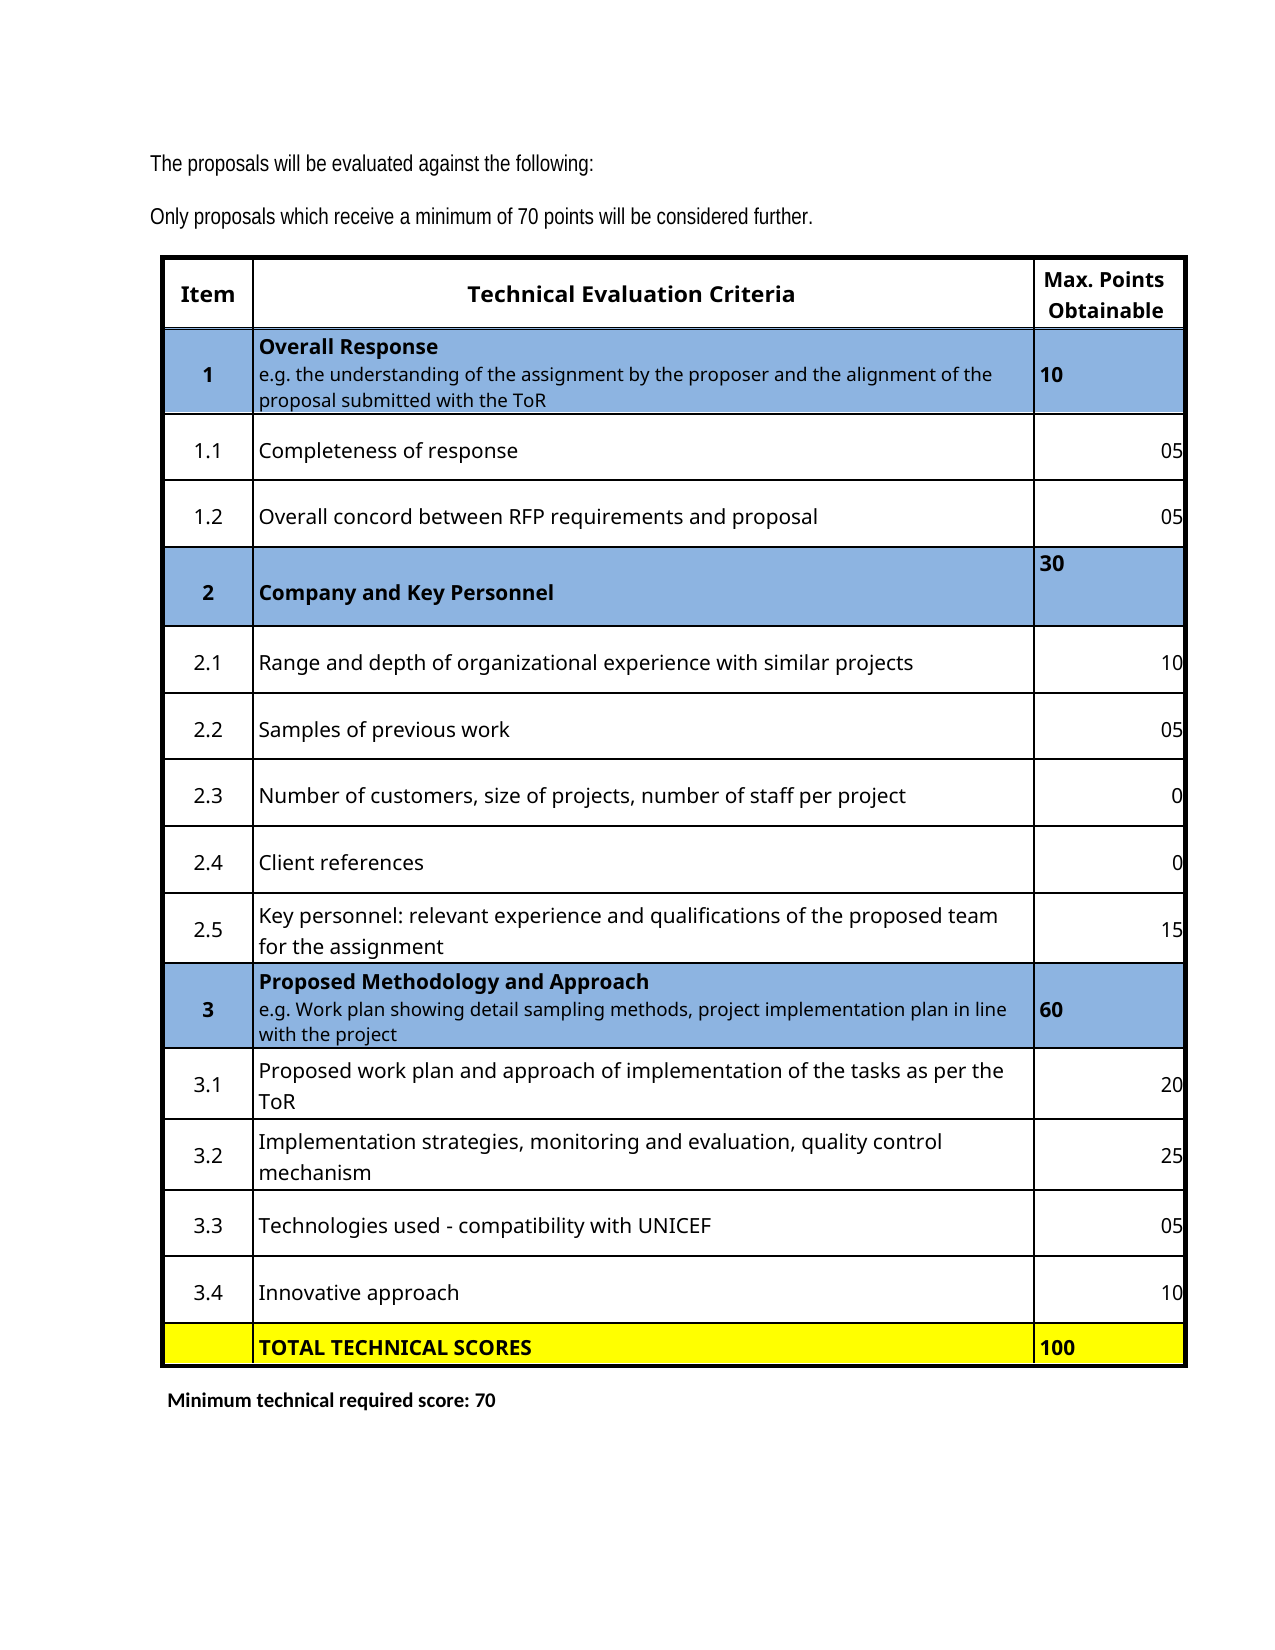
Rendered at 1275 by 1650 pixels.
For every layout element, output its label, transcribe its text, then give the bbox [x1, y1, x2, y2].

table_cell 25 [1035, 1120, 1183, 1188]
table_cell Innovative approach [254, 1257, 1033, 1322]
table_cell Client references [254, 827, 1033, 892]
table_cell Technologies used - compatibility with UNICEF [254, 1191, 1033, 1255]
table_cell Key personnel: relevant experience and qualifications of the proposed team for the assignment [254, 894, 1033, 962]
text The proposals will be evaluated against the following: [150, 150, 1125, 176]
table_cell 10 [1035, 627, 1183, 692]
table_cell Implementation strategies, monitoring and evaluation, quality control mechanism [254, 1120, 1033, 1188]
table_cell 2.3 [165, 760, 252, 825]
table_cell 20 [1035, 1049, 1183, 1118]
text Minimum technical required score: 70 [167, 1388, 1125, 1413]
table_cell Company and Key Personnel [254, 548, 1033, 625]
table_cell 2 [165, 548, 252, 625]
table_cell 30 [1035, 548, 1183, 625]
table_cell 05 [1035, 481, 1183, 546]
table_cell 1.1 [165, 415, 252, 479]
table_cell 0 [1035, 827, 1183, 892]
table_cell 2.4 [165, 827, 252, 892]
table_cell [165, 1324, 252, 1363]
table_cell 15 [1035, 894, 1183, 962]
table_cell 05 [1035, 694, 1183, 758]
table_cell Range and depth of organizational experience with similar projects [254, 627, 1033, 692]
table_header Technical Evaluation Criteria [254, 260, 1033, 327]
table_cell 3.1 [165, 1049, 252, 1118]
table_cell 3.4 [165, 1257, 252, 1322]
table_cell Overall Response e.g. the understanding of the assignment by the proposer and the alignment of the proposal submitted with the ToR [254, 330, 1033, 412]
table_cell Overall concord between RFP requirements and proposal [254, 481, 1033, 546]
table_cell 10 [1035, 330, 1183, 412]
table_cell 3 [165, 964, 252, 1047]
table_header Max. Points Obtainable [1035, 260, 1183, 327]
table_header Item [165, 260, 252, 327]
table_cell 60 [1035, 964, 1183, 1047]
table_cell 3.2 [165, 1120, 252, 1188]
table_cell 05 [1035, 1191, 1183, 1255]
table_cell TOTAL TECHNICAL SCORES [254, 1324, 1033, 1363]
text Only proposals which receive a minimum of 70 points will be considered further. [150, 203, 1125, 229]
table_cell Proposed work plan and approach of implementation of the tasks as per the ToR [254, 1049, 1033, 1118]
table_cell Completeness of response [254, 415, 1033, 479]
table_cell 3.3 [165, 1191, 252, 1255]
table_cell Samples of previous work [254, 694, 1033, 758]
table_cell 0 [1035, 760, 1183, 825]
table_cell 2.2 [165, 694, 252, 758]
table_cell 2.1 [165, 627, 252, 692]
table_cell 05 [1035, 415, 1183, 479]
table_cell 2.5 [165, 894, 252, 962]
table_cell Proposed Methodology and Approach e.g. Work plan showing detail sampling methods, project implementation plan in line with the project [254, 964, 1033, 1047]
table_cell 1.2 [165, 481, 252, 546]
table_cell 100 [1035, 1324, 1183, 1363]
table_cell 10 [1035, 1257, 1183, 1322]
table_cell Number of customers, size of projects, number of staff per project [254, 760, 1033, 825]
table_cell 1 [165, 330, 252, 412]
